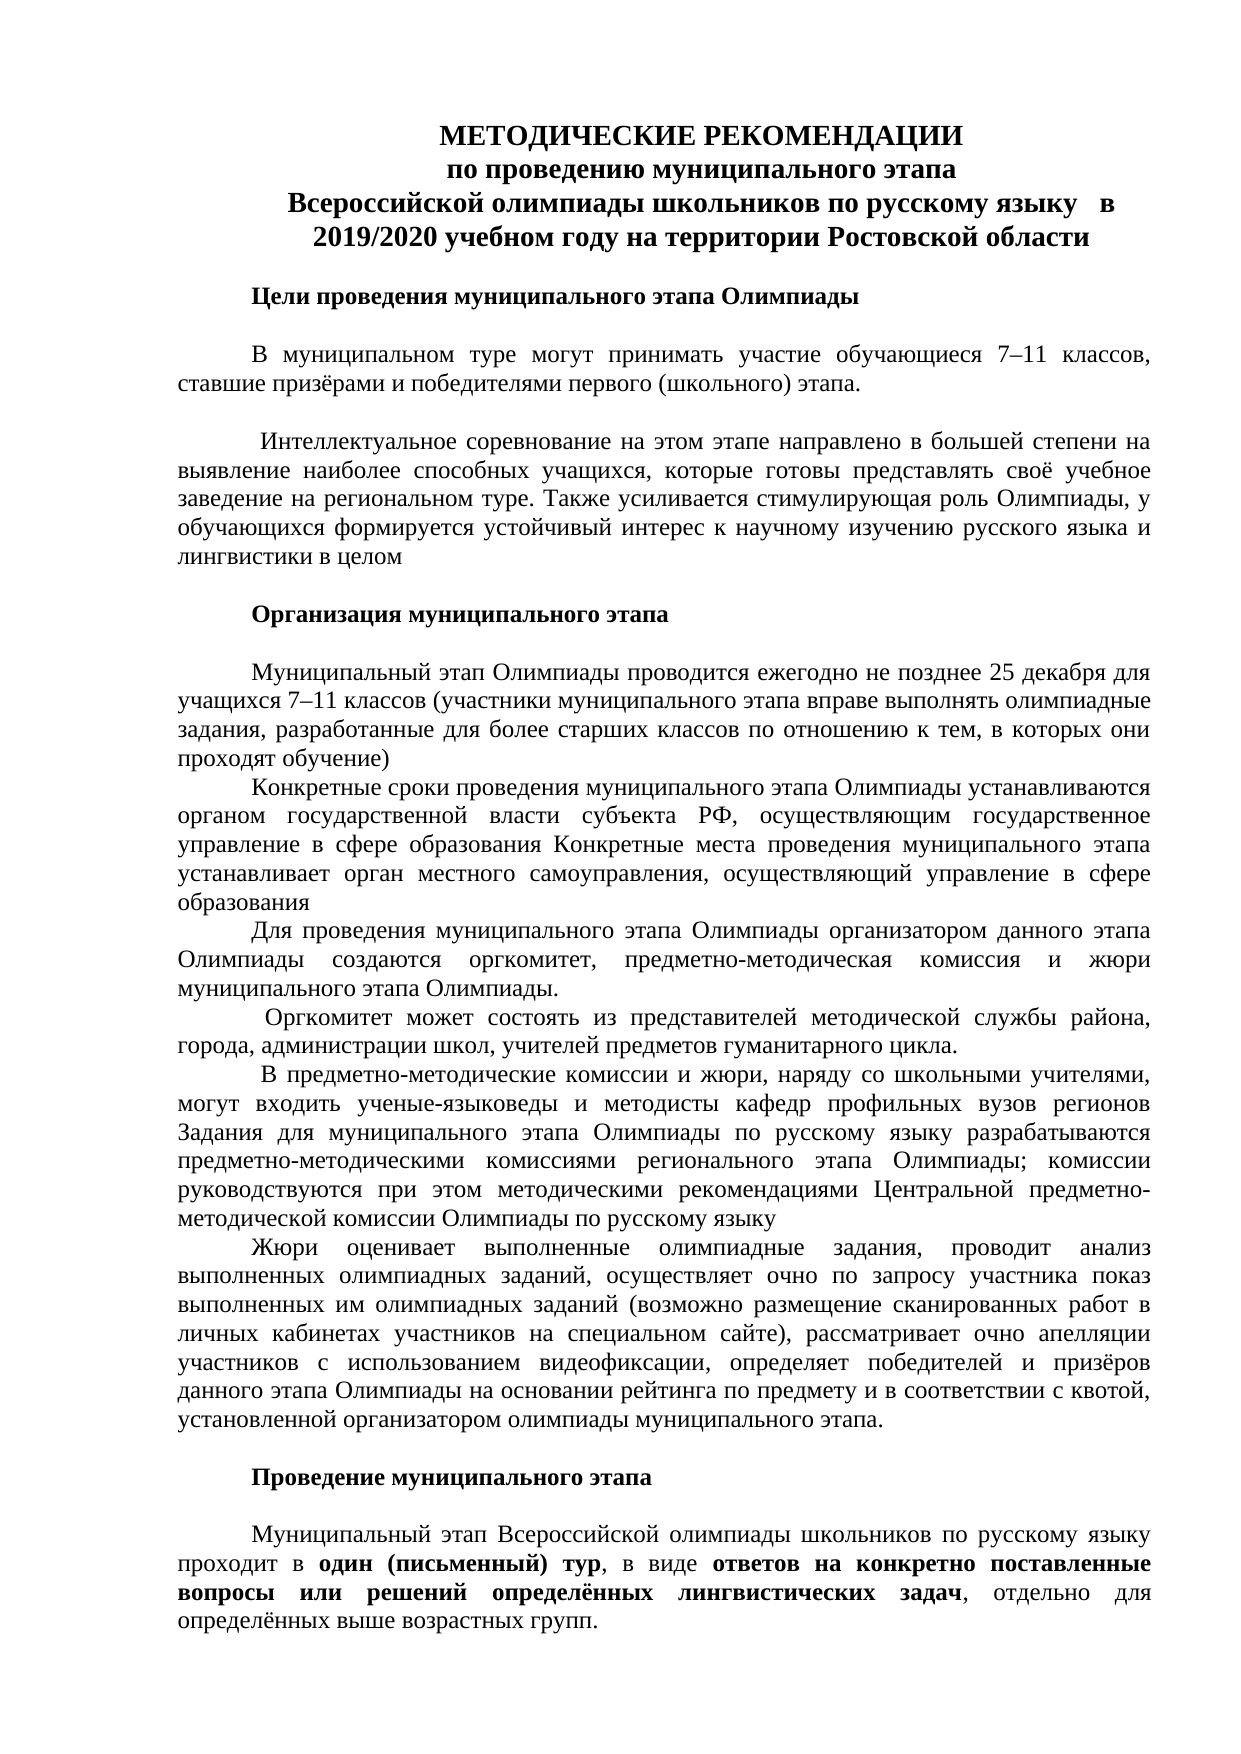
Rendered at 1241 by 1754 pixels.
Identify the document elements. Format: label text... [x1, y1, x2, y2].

text Цели проведения муниципального этапа Олимпиады [177, 281, 1152, 310]
text Жюри оценивает выполненные олимпиадные задания, проводит анализ выполненных олимпиадных заданий, осуществляет очно по запросу участника показ выполненных им олимпиадных заданий (возможно размещение сканированных работ в личных кабинетах участников на специальном сайте), рассматривает очно апелляции участников с использованием видеофиксации, определяет победителей и призёров данного этапа Олимпиады на основании рейтинга по предмету и в соответствии с квотой, установленной организатором олимпиады муниципального этапа. [177, 1232, 1152, 1433]
text Муниципальный этап Олимпиады проводится ежегодно не позднее 25 декабря для учащихся 7–11 классов (участники муниципального этапа вправе выполнять олимпиадные задания, разработанные для более старших классов по отношению к тем, в которых они проходят обучение) [177, 657, 1152, 772]
text Всероссийской олимпиады школьников по русскому языку в 2019/2020 учебном году на территории Ростовской области [251, 185, 1152, 252]
text Муниципальный этап Всероссийской олимпиады школьников по русскому языку проходит в один (письменный) тур, в виде ответов на конкретно поставленные вопросы или решений определённых лингвистических задач, отдельно для определённых выше возрастных групп. [177, 1519, 1152, 1634]
text Организация муниципального этапа [177, 599, 1152, 628]
text по проведению муниципального этапа [251, 152, 1152, 185]
text Проведение муниципального этапа [177, 1462, 1152, 1491]
text В муниципальном туре могут принимать участие обучающиеся 7–11 классов, ставшие призёрами и победителями первого (школьного) этапа. [177, 339, 1152, 397]
text В предметно-методические комиссии и жюри, наряду со школьными учителями, могут входить ученые-языковеды и методисты кафедр профильных вузов регионов Задания для муниципального этапа Олимпиады по русскому языку разрабатываются предметно-методическими комиссиями регионального этапа Олимпиады; комиссии руководствуются при этом методическими рекомендациями Центральной предметно-методической комиссии Олимпиады по русскому языку [177, 1059, 1152, 1232]
text Оргкомитет может состоять из представителей методической службы района, города, администрации школ, учителей предметов гуманитарного цикла. [177, 1002, 1152, 1059]
text Конкретные сроки проведения муниципального этапа Олимпиады устанавливаются органом государственной власти субъекта РФ, осуществляющим государственное управление в сфере образования Конкретные места проведения муниципального этапа устанавливает орган местного самоуправления, осуществляющий управление в сфере образования [177, 772, 1152, 916]
text Интеллектуальное соревнование на этом этапе направлено в большей степени на выявление наиболее способных учащихся, которые готовы представлять своё учебное заведение на региональном туре. Также усиливается стимулирующая роль Олимпиады, у обучающихся формируется устойчивый интерес к научному изучению русского языка и лингвистики в целом [177, 426, 1152, 570]
text Для проведения муниципального этапа Олимпиады организатором данного этапа Олимпиады создаются оргкомитет, предметно-методическая комиссия и жюри муниципального этапа Олимпиады. [177, 916, 1152, 1002]
text МЕТОДИЧЕСКИЕ РЕКОМЕНДАЦИИ [251, 118, 1152, 152]
